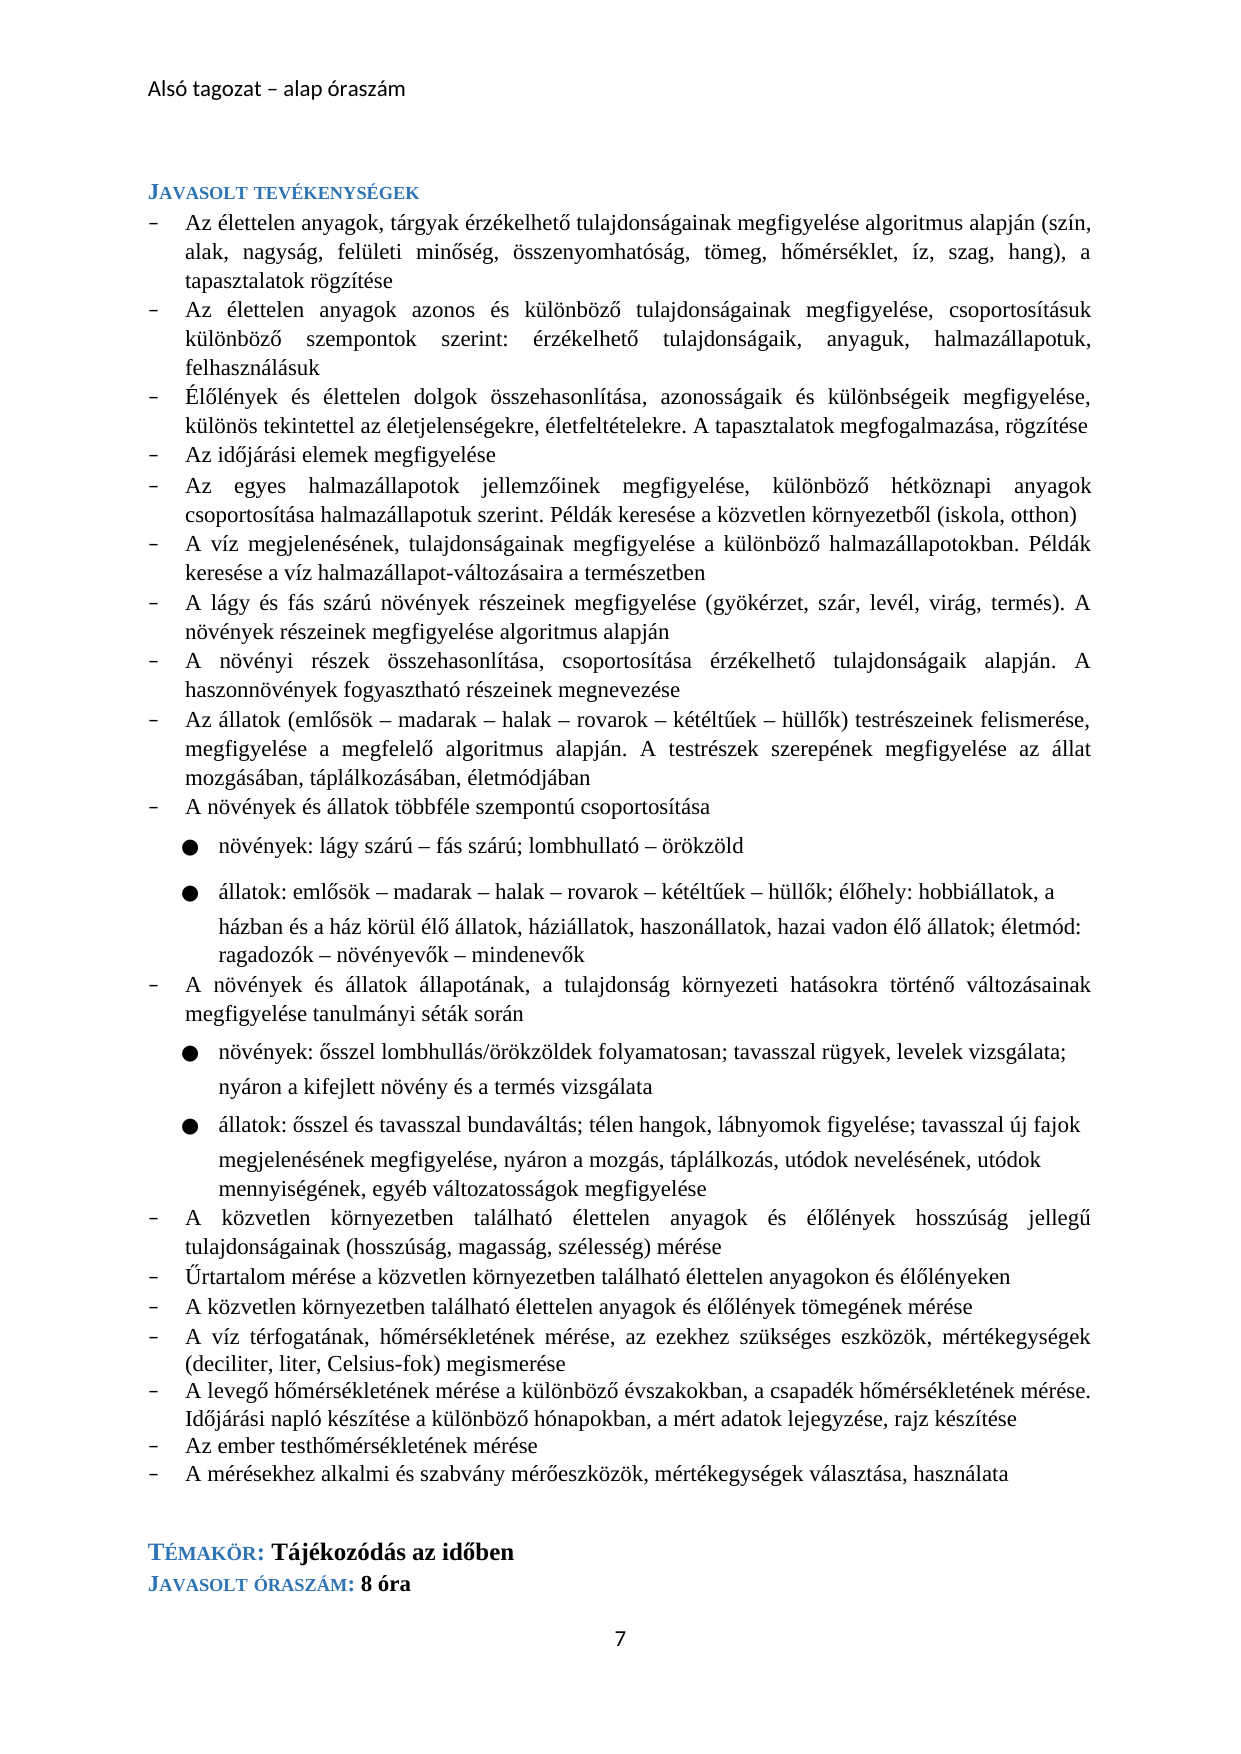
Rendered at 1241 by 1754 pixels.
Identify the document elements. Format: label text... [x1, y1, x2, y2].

list Az időjárási elemek megfigyelése [148, 441, 1092, 469]
list A közvetlen környezetben található élettelen anyagok és élőlények tömegének mérése [148, 1292, 1092, 1320]
list Az egyes halmazállapotok jellemzőinek megfigyelése, különböző hétköznapi anyagok csoportosítása halmazállapotuk szerint. Példák keresése a közvetlen környezetből (iskola, otthon) [148, 471, 1092, 527]
list A mérésekhez alkalmi és szabvány mérőeszközök, mértékegységek választása, használata [148, 1459, 1092, 1487]
text Javasolt óraszám: 8 óra [148, 1570, 1092, 1596]
list A víz megjelenésének, tulajdonságainak megfigyelése a különböző halmazállapotokban. Példák keresése a víz halmazállapot-változásaira a természetben [148, 529, 1092, 586]
list Élőlények és élettelen dolgok összehasonlítása, azonosságaik és különbségeik megfigyelése, különös tekintettel az életjelenségekre, életfeltételekre. A tapasztalatok megfogalmazása, rögzítése [148, 382, 1092, 438]
list A növények és állatok állapotának, a tulajdonság környezeti hatásokra történő változásainak megfigyelése tanulmányi séták során [148, 970, 1092, 1026]
list A közvetlen környezetben található élettelen anyagok és élőlények hosszúság jellegű tulajdonságainak (hosszúság, magasság, szélesség) mérése [148, 1203, 1092, 1260]
list Az élettelen anyagok, tárgyak érzékelhető tulajdonságainak megfigyelése algoritmus alapján (szín, alak, nagyság, felületi minőség, összenyomhatóság, tömeg, hőmérséklet, íz, szag, hang), a tapasztalatok rögzítése [148, 208, 1092, 293]
text Témakör: Tájékozódás az időben [148, 1537, 1092, 1566]
list növények: lágy szárú – fás szárú; lombhullató – örökzöld [181, 822, 1092, 865]
list állatok: ősszel és tavasszal bundaváltás; télen hangok, lábnyomok figyelése; tavasszal új fajok megjelenésének megfigyelése, nyáron a mozgás, táplálkozás, utódok nevelésének, utódok mennyiségének, egyéb változatosságok megfigyelése [181, 1102, 1092, 1201]
text Javasolt tevékenységek [148, 178, 1092, 204]
list növények: ősszel lombhullás/örökzöldek folyamatosan; tavasszal rügyek, levelek vizsgálata; nyáron a kifejlett növény és a termés vizsgálata [181, 1028, 1092, 1099]
list A lágy és fás szárú növények részeinek megfigyelése (gyökérzet, szár, levél, virág, termés). A növények részeinek megfigyelése algoritmus alapján [148, 588, 1092, 644]
list Az ember testhőmérsékletének mérése [148, 1431, 1092, 1459]
list A növényi részek összehasonlítása, csoportosítása érzékelhető tulajdonságaik alapján. A haszonnövények fogyasztható részeinek megnevezése [148, 646, 1092, 703]
list A víz térfogatának, hőmérsékletének mérése, az ezekhez szükséges eszközök, mértékegységek (deciliter, liter, Celsius-fok) megismerése [148, 1322, 1092, 1377]
list Az állatok (emlősök – madarak – halak – rovarok – kétéltűek – hüllők) testrészeinek felismerése, megfigyelése a megfelelő algoritmus alapján. A testrészek szerepének megfigyelése az állat mozgásában, táplálkozásában, életmódjában [148, 705, 1092, 790]
list állatok: emlősök – madarak – halak – rovarok – kétéltűek – hüllők; élőhely: hobbiállatok, a házban és a ház körül élő állatok, háziállatok, haszonállatok, hazai vadon élő állatok; életmód: ragadozók – növényevők – mindenevők [181, 868, 1092, 968]
list Az élettelen anyagok azonos és különböző tulajdonságainak megfigyelése, csoportosításuk különböző szempontok szerint: érzékelhető tulajdonságaik, anyaguk, halmazállapotuk, felhasználásuk [148, 295, 1092, 380]
list Űrtartalom mérése a közvetlen környezetben található élettelen anyagokon és élőlényeken [148, 1262, 1092, 1290]
list A levegő hőmérsékletének mérése a különböző évszakokban, a csapadék hőmérsékletének mérése. Időjárási napló készítése a különböző hónapokban, a mért adatok lejegyzése, rajz készítése [148, 1377, 1092, 1431]
list A növények és állatok többféle szempontú csoportosítása [148, 792, 1092, 820]
